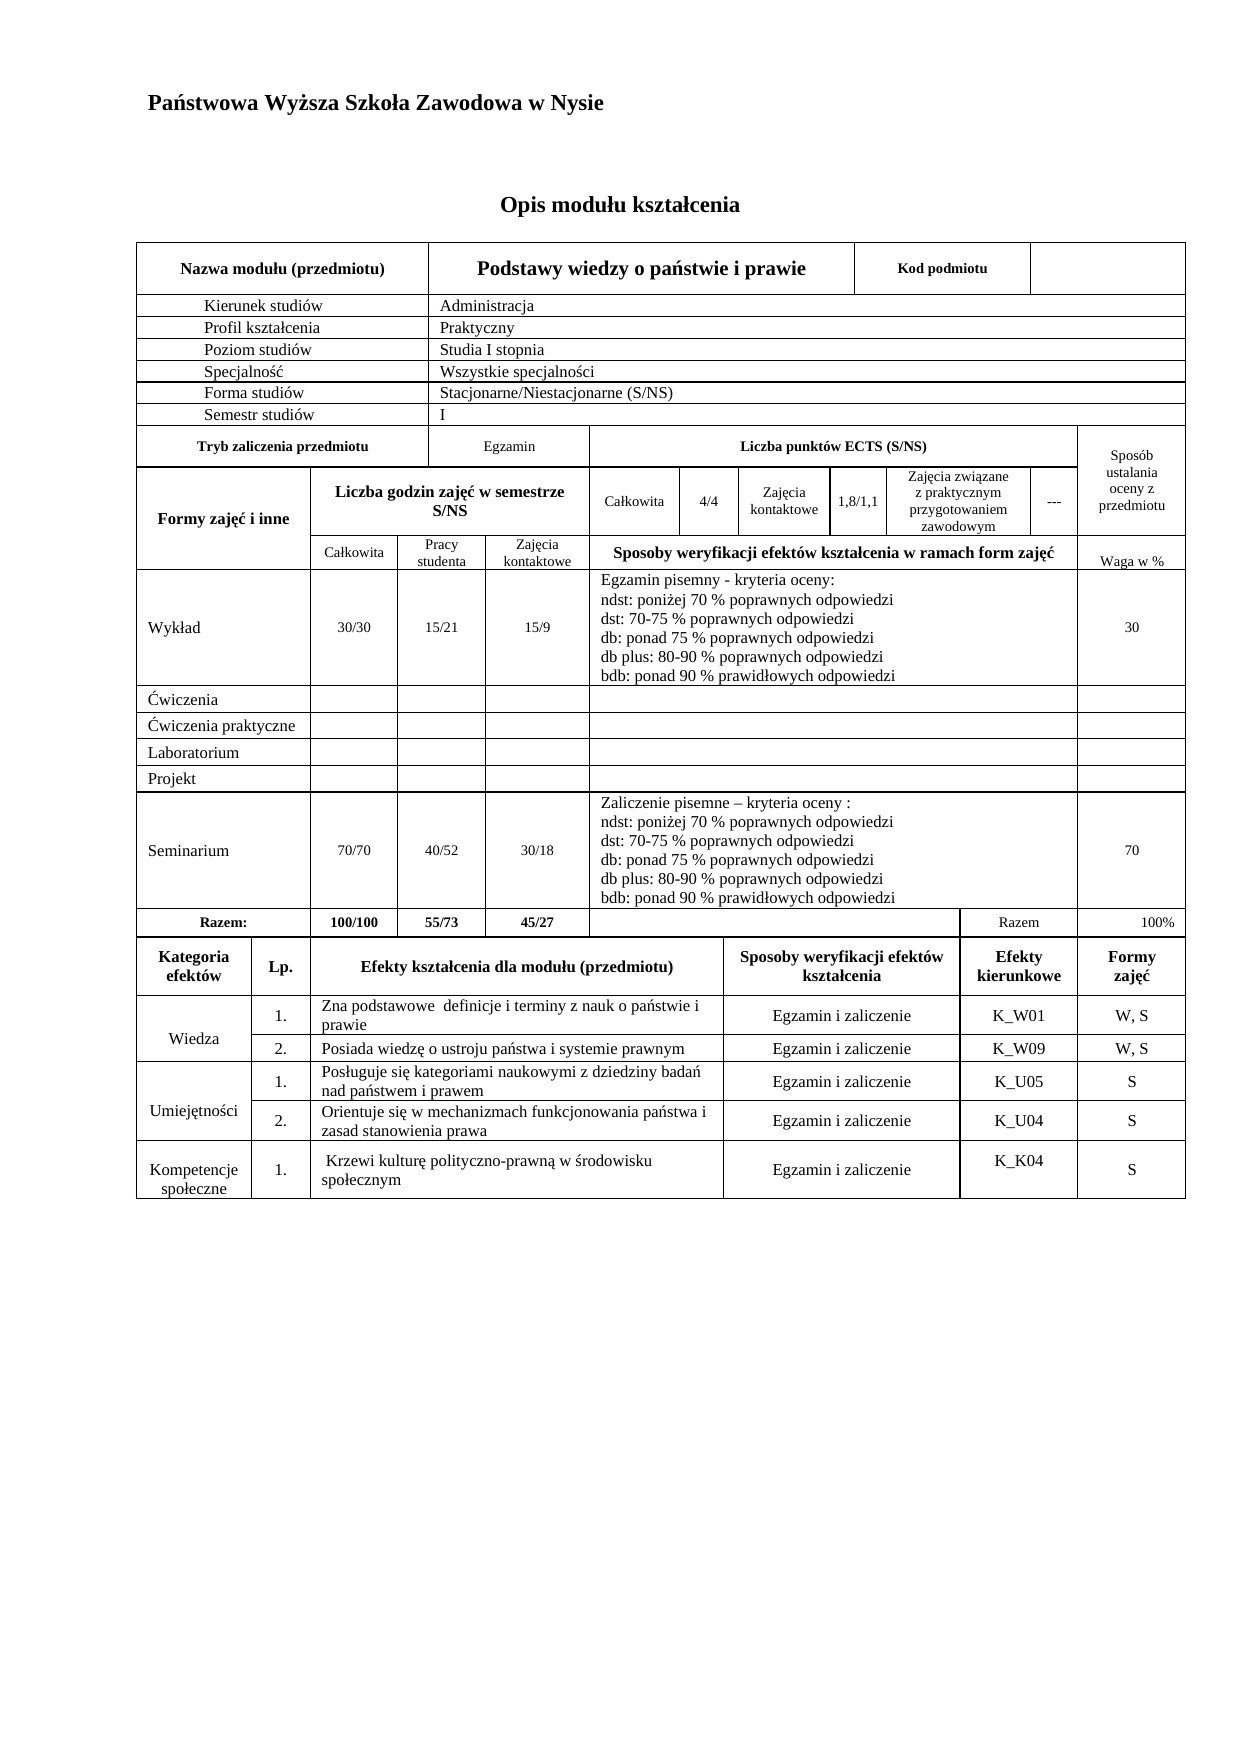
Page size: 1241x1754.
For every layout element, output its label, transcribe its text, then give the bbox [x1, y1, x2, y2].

table_cell Efekty kształcenia dla modułu (przedmiotu) [311, 938, 723, 995]
table_cell 70/70 [311, 793, 397, 907]
table_cell 70 [1078, 793, 1185, 907]
table_cell W, S [1078, 996, 1185, 1034]
table_cell Razem [961, 909, 1077, 936]
table_cell Lp. [252, 938, 310, 995]
table_cell Zajęcia związane z praktycznym przygotowaniem zawodowym [887, 468, 1030, 534]
table_cell [1078, 739, 1185, 765]
table_cell Wiedza [137, 996, 251, 1061]
table_cell Egzamin pisemny - kryteria oceny: ndst: poniżej 70 % poprawnych odpowiedzi dst: 70-75 % poprawnych odpowiedzi db: ponad 75 % poprawnych odpowiedzi db plus: 80-90 % poprawnych odpowiedzi bdb: ponad 90 % prawidłowych odpowiedzi [590, 570, 1077, 685]
table_cell 100% [1078, 909, 1185, 936]
table_cell Posiada wiedzę o ustroju państwa i systemie prawnym [311, 1035, 723, 1061]
table_cell Sposoby weryfikacji efektów kształcenia w ramach form zajęć [590, 536, 1077, 569]
table_cell [398, 686, 485, 712]
table_cell 30/18 [486, 793, 589, 907]
table_cell --- [1031, 468, 1077, 534]
table_cell Egzamin [429, 426, 589, 466]
table_cell Umiejętności [137, 1062, 251, 1140]
table_cell [311, 686, 397, 712]
table_cell I [429, 404, 1185, 425]
table_header [1031, 243, 1185, 294]
table_cell 15/21 [398, 570, 485, 685]
table_cell Kompetencje społeczne [137, 1141, 251, 1198]
table_cell 30 [1078, 570, 1185, 685]
table_cell [590, 766, 1077, 791]
table_cell Całkowita [590, 468, 679, 534]
table_cell 1. [252, 1141, 310, 1198]
table_cell Ćwiczenia [137, 686, 310, 712]
table_cell Formy zajęć [1078, 938, 1185, 995]
table_cell 1. [252, 1062, 310, 1100]
table_cell Egzamin i zaliczenie [724, 1062, 959, 1100]
table_cell Praktyczny [429, 317, 1185, 338]
table_cell S [1078, 1101, 1185, 1140]
table_cell Formy zajęć i inne [137, 468, 310, 569]
table_cell Zajęcia kontaktowe [486, 536, 589, 569]
table_cell K_W01 [961, 996, 1077, 1034]
table_cell [1078, 713, 1185, 738]
table_cell Zna podstawowe definicje i terminy z nauk o państwie i prawie [311, 996, 723, 1034]
table_cell Seminarium [137, 793, 310, 907]
table_cell Razem: [137, 909, 310, 936]
table_cell [486, 766, 589, 791]
table_cell [311, 713, 397, 738]
table_cell [486, 686, 589, 712]
table_cell Egzamin i zaliczenie [724, 1035, 959, 1061]
table_cell Sposób ustalania oceny z przedmiotu [1078, 426, 1185, 534]
table_cell 4/4 [680, 468, 738, 534]
table_cell Egzamin i zaliczenie [724, 996, 959, 1034]
table_cell 100/100 [311, 909, 397, 936]
table_cell Projekt [137, 766, 310, 791]
table_cell Forma studiów [137, 383, 428, 403]
table_cell [486, 713, 589, 738]
table_header Kod podmiotu [855, 243, 1030, 294]
text Państwowa Wyższa Szkoła Zawodowa w Nysie [148, 89, 1092, 115]
table_cell Całkowita [311, 536, 397, 569]
table_cell Zajęcia kontaktowe [739, 468, 829, 534]
table_cell [398, 766, 485, 791]
table_cell [590, 739, 1077, 765]
table_cell 55/73 [398, 909, 485, 936]
table_cell Semestr studiów [137, 404, 428, 425]
table_cell 1,8/1,1 [831, 468, 886, 534]
table_cell [398, 739, 485, 765]
table_cell Waga w % [1078, 536, 1185, 569]
table_cell [590, 909, 959, 936]
table_cell Krzewi kulturę polityczno-prawną w środowisku społecznym [311, 1141, 723, 1198]
table_cell 1. [252, 996, 310, 1034]
table_cell Efekty kierunkowe [961, 938, 1077, 995]
table_cell Wszystkie specjalności [429, 361, 1185, 381]
table_cell K_K04 [961, 1141, 1077, 1198]
table_cell 45/27 [486, 909, 589, 936]
table_cell [1078, 686, 1185, 712]
table_cell Profil kształcenia [137, 317, 428, 338]
table_header Podstawy wiedzy o państwie i prawie [429, 243, 854, 294]
table_cell 30/30 [311, 570, 397, 685]
table_cell Kierunek studiów [137, 295, 428, 316]
table_cell Sposoby weryfikacji efektów kształcenia [724, 938, 959, 995]
table_cell Liczba godzin zajęć w semestrze S/NS [311, 468, 589, 534]
table_cell [311, 766, 397, 791]
table_cell Ćwiczenia praktyczne [137, 713, 310, 738]
table_cell W, S [1078, 1035, 1185, 1061]
table_cell Egzamin i zaliczenie [724, 1141, 959, 1198]
table_cell Stacjonarne/Niestacjonarne (S/NS) [429, 383, 1185, 403]
table_cell [486, 739, 589, 765]
table_cell S [1078, 1062, 1185, 1100]
table_cell Administracja [429, 295, 1185, 316]
table_cell Laboratorium [137, 739, 310, 765]
table_cell Kategoria efektów [137, 938, 251, 995]
table_cell 40/52 [398, 793, 485, 907]
table_cell [1078, 766, 1185, 791]
table_cell 2. [252, 1035, 310, 1061]
table_cell 2. [252, 1101, 310, 1140]
table_cell K_U05 [961, 1062, 1077, 1100]
table_cell K_W09 [961, 1035, 1077, 1061]
table_cell Orientuje się w mechanizmach funkcjonowania państwa i zasad stanowienia prawa [311, 1101, 723, 1140]
table_cell Studia I stopnia [429, 339, 1185, 359]
table_cell [590, 686, 1077, 712]
table_cell K_U04 [961, 1101, 1077, 1140]
table_cell 15/9 [486, 570, 589, 685]
table_cell Liczba punktów ECTS (S/NS) [590, 426, 1077, 466]
table_cell Wykład [137, 570, 310, 685]
table_cell Egzamin i zaliczenie [724, 1101, 959, 1140]
table_header Nazwa modułu (przedmiotu) [137, 243, 428, 294]
table_cell S [1078, 1141, 1185, 1198]
table_cell [398, 713, 485, 738]
text Opis modułu kształcenia [148, 191, 1092, 217]
table_cell Tryb zaliczenia przedmiotu [137, 426, 428, 466]
table_cell Pracy studenta [398, 536, 485, 569]
table_cell Zaliczenie pisemne – kryteria oceny : ndst: poniżej 70 % poprawnych odpowiedzi dst: 70-75 % poprawnych odpowiedzi db: ponad 75 % poprawnych odpowiedzi db plus: 80-90 % poprawnych odpowiedzi bdb: ponad 90 % prawidłowych odpowiedzi [590, 793, 1077, 907]
table_cell [311, 739, 397, 765]
table_cell Poziom studiów [137, 339, 428, 359]
table_cell Specjalność [137, 361, 428, 381]
table_cell [590, 713, 1077, 738]
table_cell Posługuje się kategoriami naukowymi z dziedziny badań nad państwem i prawem [311, 1062, 723, 1100]
